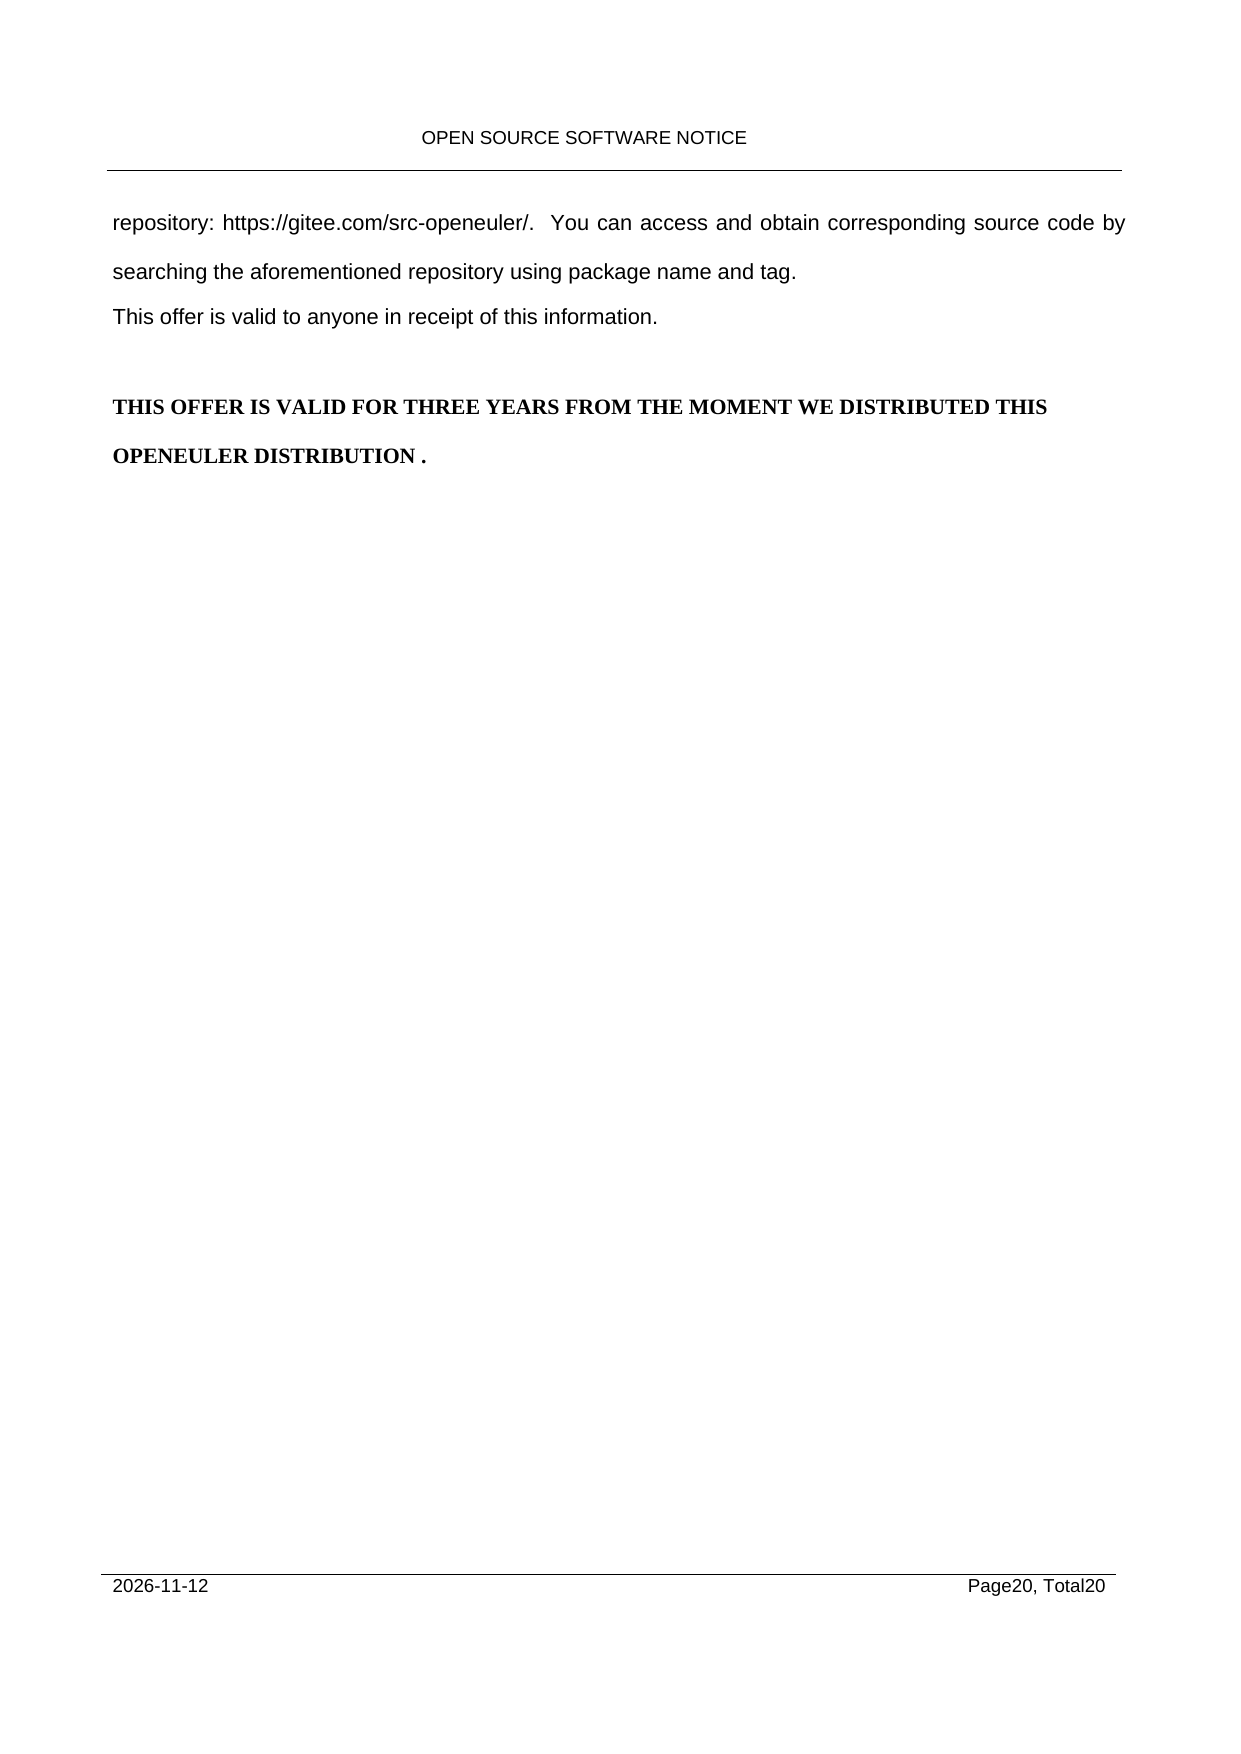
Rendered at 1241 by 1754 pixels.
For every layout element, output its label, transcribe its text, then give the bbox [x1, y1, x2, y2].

text THIS OFFER IS VALID FOR THREE YEARS FROM THE MOMENT WE DISTRIBUTED THIS OPENEULER DISTRIBUTION . [112, 390, 1128, 472]
text This offer is valid to anyone in receipt of this information. [112, 300, 1128, 333]
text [112, 206, 1128, 288]
